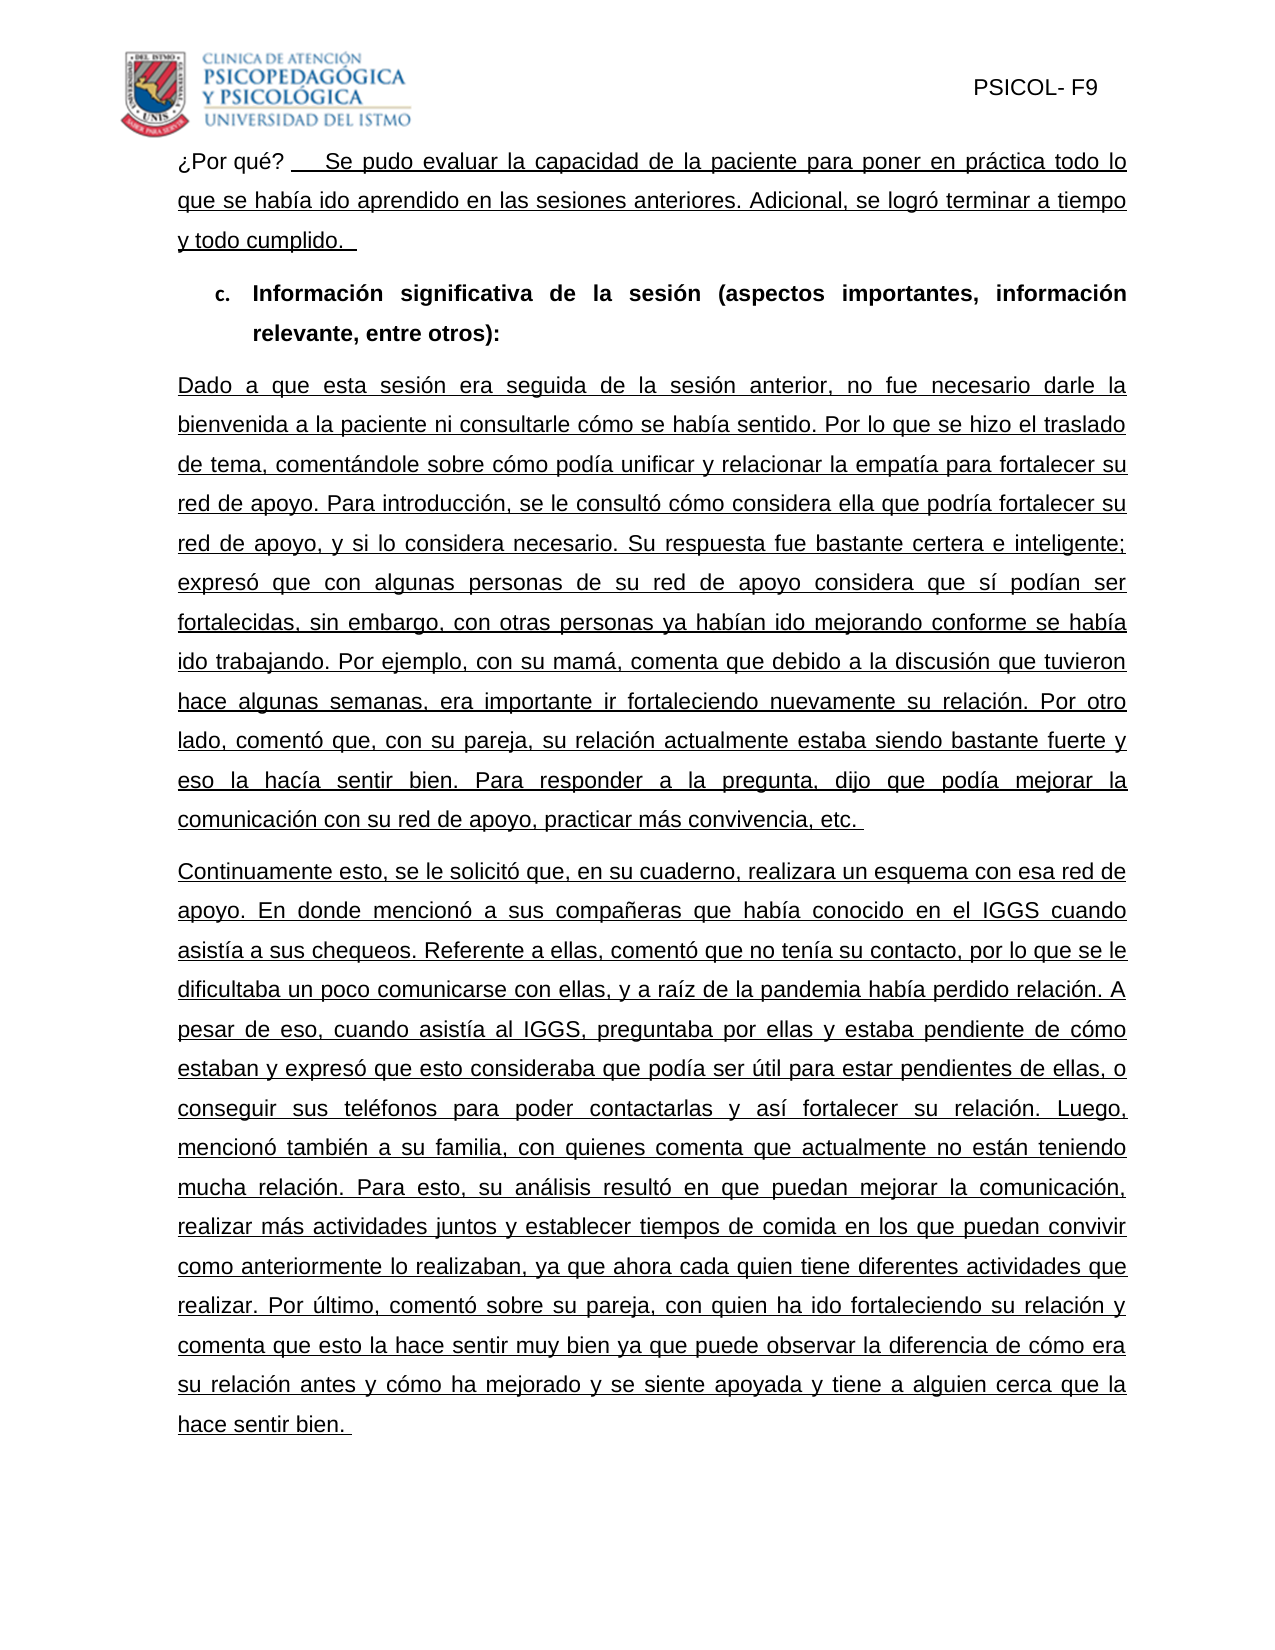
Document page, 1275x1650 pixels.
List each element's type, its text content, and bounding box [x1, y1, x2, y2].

text Continuamente esto, se le solicitó que, en su cuaderno, realizara un esquema con esa red de apoyo. En donde mencionó a sus compañeras que había conocido en el IGGS cuando asistía a sus chequeos. Referente a ellas, comentó que no tenía su contacto, por lo que se le dificultaba un poco comunicarse con ellas, y a raíz de la pandemia había perdido relación. A pesar de eso, cuando asistía al IGGS, preguntaba por ellas y estaba pendiente de cómo estaban y expresó que esto consideraba que podía ser útil para estar pendientes de ellas, o conseguir sus teléfonos para poder contactarlas y así fortalecer su relación. Luego, mencionó también a su familia, con quienes comenta que actualmente no están teniendo mucha relación. Para esto, su análisis resultó en que puedan mejorar la comunicación, realizar más actividades juntos y establecer tiempos de comida en los que puedan convivir como anteriormente lo realizaban, ya que ahora cada quien tiene diferentes actividades que realizar. Por último, comentó sobre su pareja, con quien ha ido fortaleciendo su relación y comenta que esto la hace sentir muy bien ya que puede observar la diferencia de cómo era su relación antes y cómo ha mejorado y se siente apoyada y tiene a alguien cerca que la hace sentir bien. [177, 1277, 1127, 1394]
text ¿Por qué? Se pudo evaluar la capacidad de la paciente para poner en práctica todo lo que se había ido aprendido en las sesiones anteriores. Adicional, se logró terminar a tiempo y todo cumplido. [177, 211, 1127, 253]
picture [65, 20, 437, 148]
text ¿Por qué? Se pudo evaluar la capacidad de la paciente para poner en práctica todo lo que se había ido aprendido en las sesiones anteriores. Adicional, se logró terminar a tiempo y todo cumplido. [177, 148, 1127, 210]
text Dado a que esta sesión era seguida de la sesión anterior, no fue necesario darle la bienvenida a la paciente ni consultarle cómo se había sentido. Por lo que se hizo el traslado de tema, comentándole sobre cómo podía unificar y relacionar la empatía para fortalecer su red de apoyo. Para introducción, se le consultó cómo considera ella que podría fortalecer su red de apoyo, y si lo considera necesario. Su respuesta fue bastante certera e inteligente; expresó que con algunas personas de su red de apoyo considera que sí podían ser fortalecidas, sin embargo, con otras personas ya habían ido mejorando conforme se había ido trabajando. Por ejemplo, con su mamá, comenta que debido a la discusión que tuvieron hace algunas semanas, era importante ir fortaleciendo nuevamente su relación. Por otro lado, comentó que, con su pareja, su relación actualmente estaba siendo bastante fuerte y eso la hacía sentir bien. Para responder a la pregunta, dijo que podía mejorar la comunicación con su red de apoyo, practicar más convivencia, etc. [177, 514, 1127, 592]
list Información significativa de la sesión (aspectos importantes, información relevante, entre otros): [215, 279, 1127, 346]
text Dado a que esta sesión era seguida de la sesión anterior, no fue necesario darle la bienvenida a la paciente ni consultarle cómo se había sentido. Por lo que se hizo el traslado de tema, comentándole sobre cómo podía unificar y relacionar la empatía para fortalecer su red de apoyo. Para introducción, se le consultó cómo considera ella que podría fortalecer su red de apoyo, y si lo considera necesario. Su respuesta fue bastante certera e inteligente; expresó que con algunas personas de su red de apoyo considera que sí podían ser fortalecidas, sin embargo, con otras personas ya habían ido mejorando conforme se había ido trabajando. Por ejemplo, con su mamá, comenta que debido a la discusión que tuvieron hace algunas semanas, era importante ir fortaleciendo nuevamente su relación. Por otro lado, comentó que, con su pareja, su relación actualmente estaba siendo bastante fuerte y eso la hacía sentir bien. Para responder a la pregunta, dijo que podía mejorar la comunicación con su red de apoyo, practicar más convivencia, etc. [177, 396, 1127, 474]
